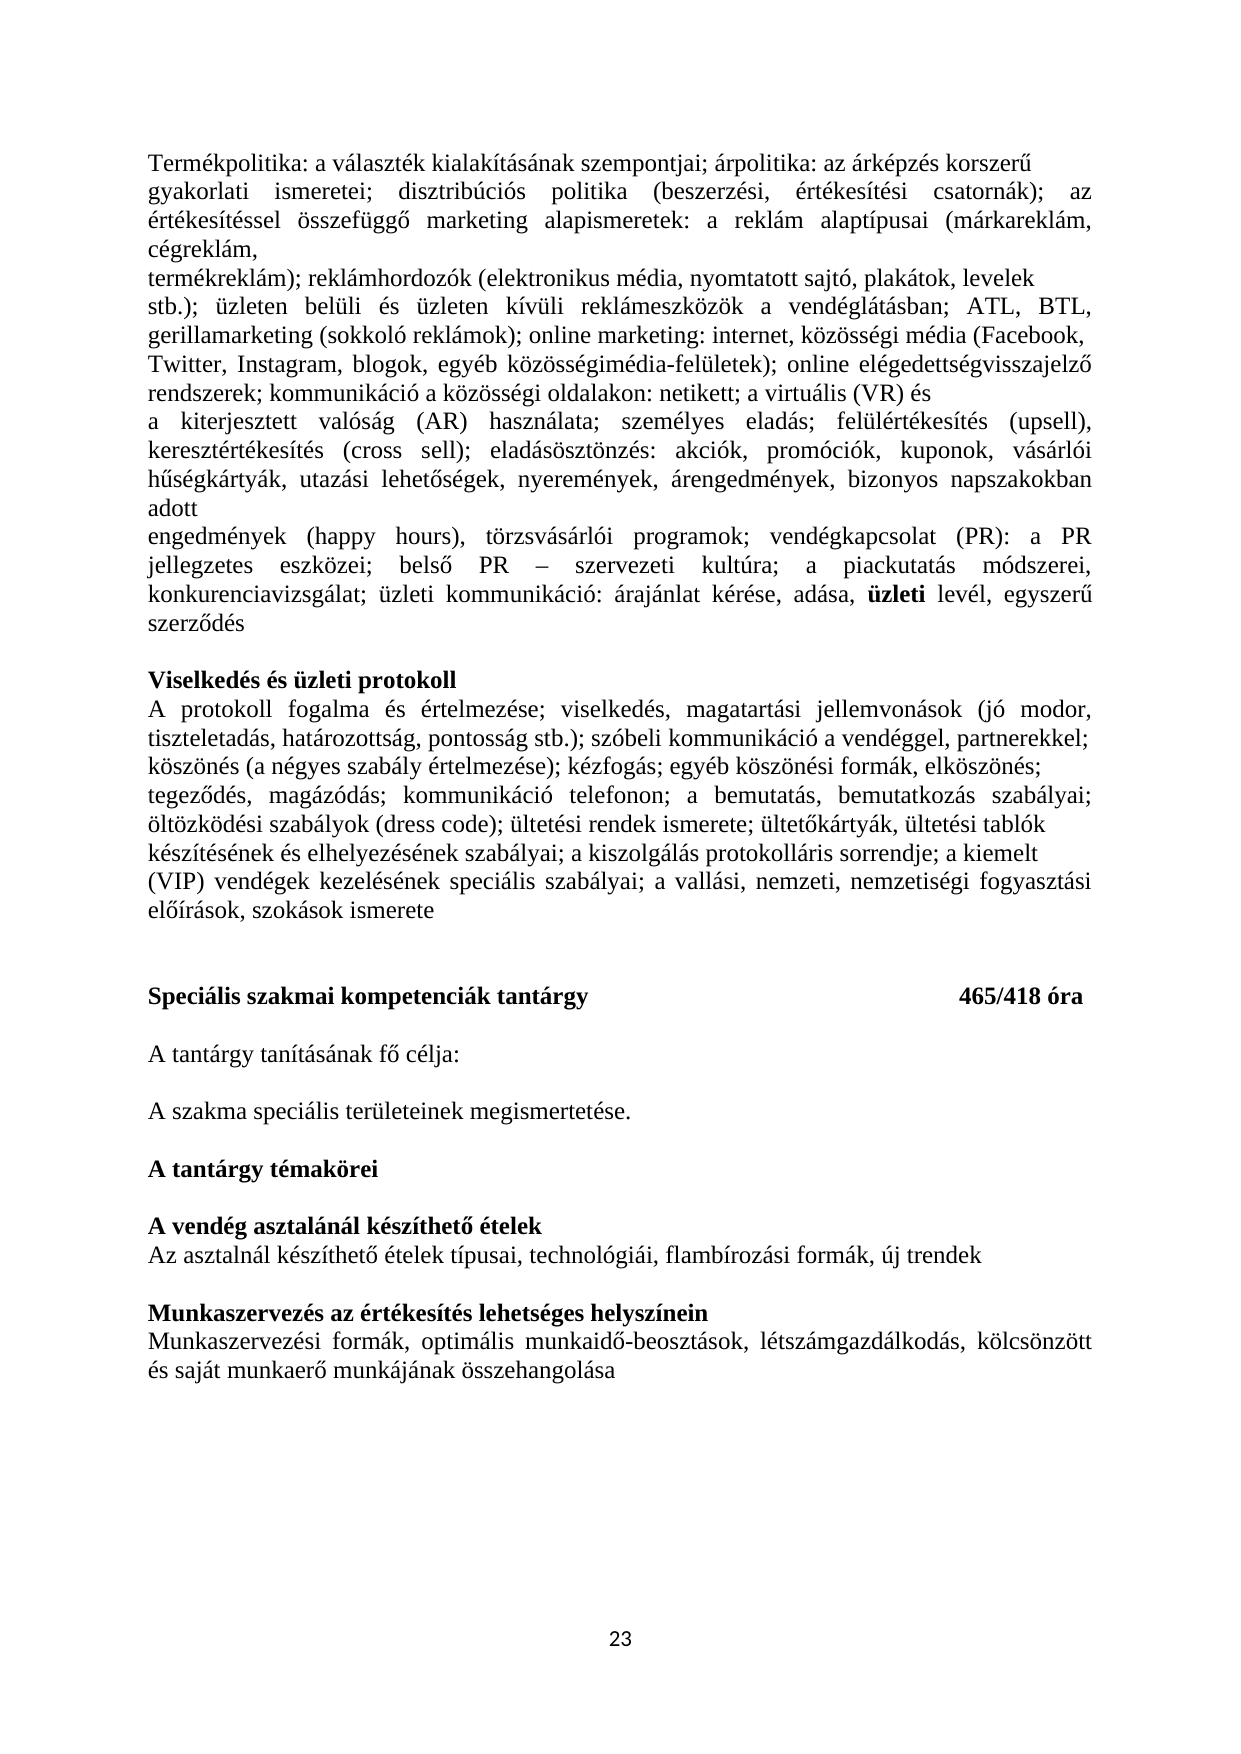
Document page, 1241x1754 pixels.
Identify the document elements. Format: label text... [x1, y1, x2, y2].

text Termékpolitika: a választék kialakításának szempontjai; árpolitika: az árképzés korszerű [148, 148, 1093, 176]
text Az asztalnál készíthető ételek típusai, technológiái, flambírozási formák, új trendek [148, 1240, 1093, 1269]
text gyakorlati ismeretei; disztribúciós politika (beszerzési, értékesítési csatornák); az értékesítéssel összefüggő marketing alapismeretek: a reklám alaptípusai (márkareklám, cégreklám, [148, 176, 1093, 263]
text Munkaszervezés az értékesítés lehetséges helyszínein [148, 1298, 1093, 1326]
text termékreklám); reklámhordozók (elektronikus média, nyomtatott sajtó, plakátok, levelek [148, 263, 1093, 291]
text A szakma speciális területeinek megismertetése. [148, 1096, 1093, 1125]
text a kiterjesztett valóság (AR) használata; személyes eladás; felülértékesítés (upsell), keresztértékesítés (cross sell); eladásösztönzés: akciók, promóciók, kuponok, vásárlói hűségkártyák, utazási lehetőségek, nyeremények, árengedmények, bizonyos napszakokban adott [148, 406, 1093, 521]
text készítésének és elhelyezésének szabályai; a kiszolgálás protokolláris sorrendje; a kiemelt [148, 838, 1093, 866]
text A protokoll fogalma és értelmezése; viselkedés, magatartási jellemvonások (jó modor, tiszteletadás, határozottság, pontosság stb.); szóbeli kommunikáció a vendéggel, partnerekkel; [148, 694, 1093, 751]
text A vendég asztalánál készíthető ételek [148, 1211, 1093, 1240]
text Twitter, Instagram, blogok, egyéb közösségimédia-felületek); online elégedettségvisszajelző rendszerek; kommunikáció a közösségi oldalakon: netikett; a virtuális (VR) és [148, 349, 1093, 406]
text köszönés (a négyes szabály értelmezése); kézfogás; egyéb köszönési formák, elköszönés; [148, 751, 1093, 780]
text A tantárgy témakörei [148, 1154, 1093, 1183]
text A tantárgy tanításának fő célja: [148, 1039, 1093, 1068]
text Viselkedés és üzleti protokoll [148, 665, 1093, 694]
text (VIP) vendégek kezelésének speciális szabályai; a vallási, nemzeti, nemzetiségi fogyasztási előírások, szokások ismerete [148, 866, 1093, 924]
text engedmények (happy hours), törzsvásárlói programok; vendégkapcsolat (PR): a PR jellegzetes eszközei; belső PR – szervezeti kultúra; a piackutatás módszerei, konkurenciavizsgálat; üzleti kommunikáció: árajánlat kérése, adása, üzleti levél, egyszerű szerződés [148, 521, 1093, 636]
text Speciális szakmai kompetenciák tantárgy 465/418 óra [148, 981, 1093, 1010]
text tegeződés, magázódás; kommunikáció telefonon; a bemutatás, bemutatkozás szabályai; öltözködési szabályok (dress code); ültetési rendek ismerete; ültetőkártyák, ültetési tablók [148, 780, 1093, 838]
text stb.); üzleten belüli és üzleten kívüli reklámeszközök a vendéglátásban; ATL, BTL, gerillamarketing (sokkoló reklámok); online marketing: internet, közösségi média (Facebook, [148, 291, 1093, 349]
text Munkaszervezési formák, optimális munkaidő-beosztások, létszámgazdálkodás, kölcsönzött és saját munkaerő munkájának összehangolása [148, 1326, 1093, 1384]
